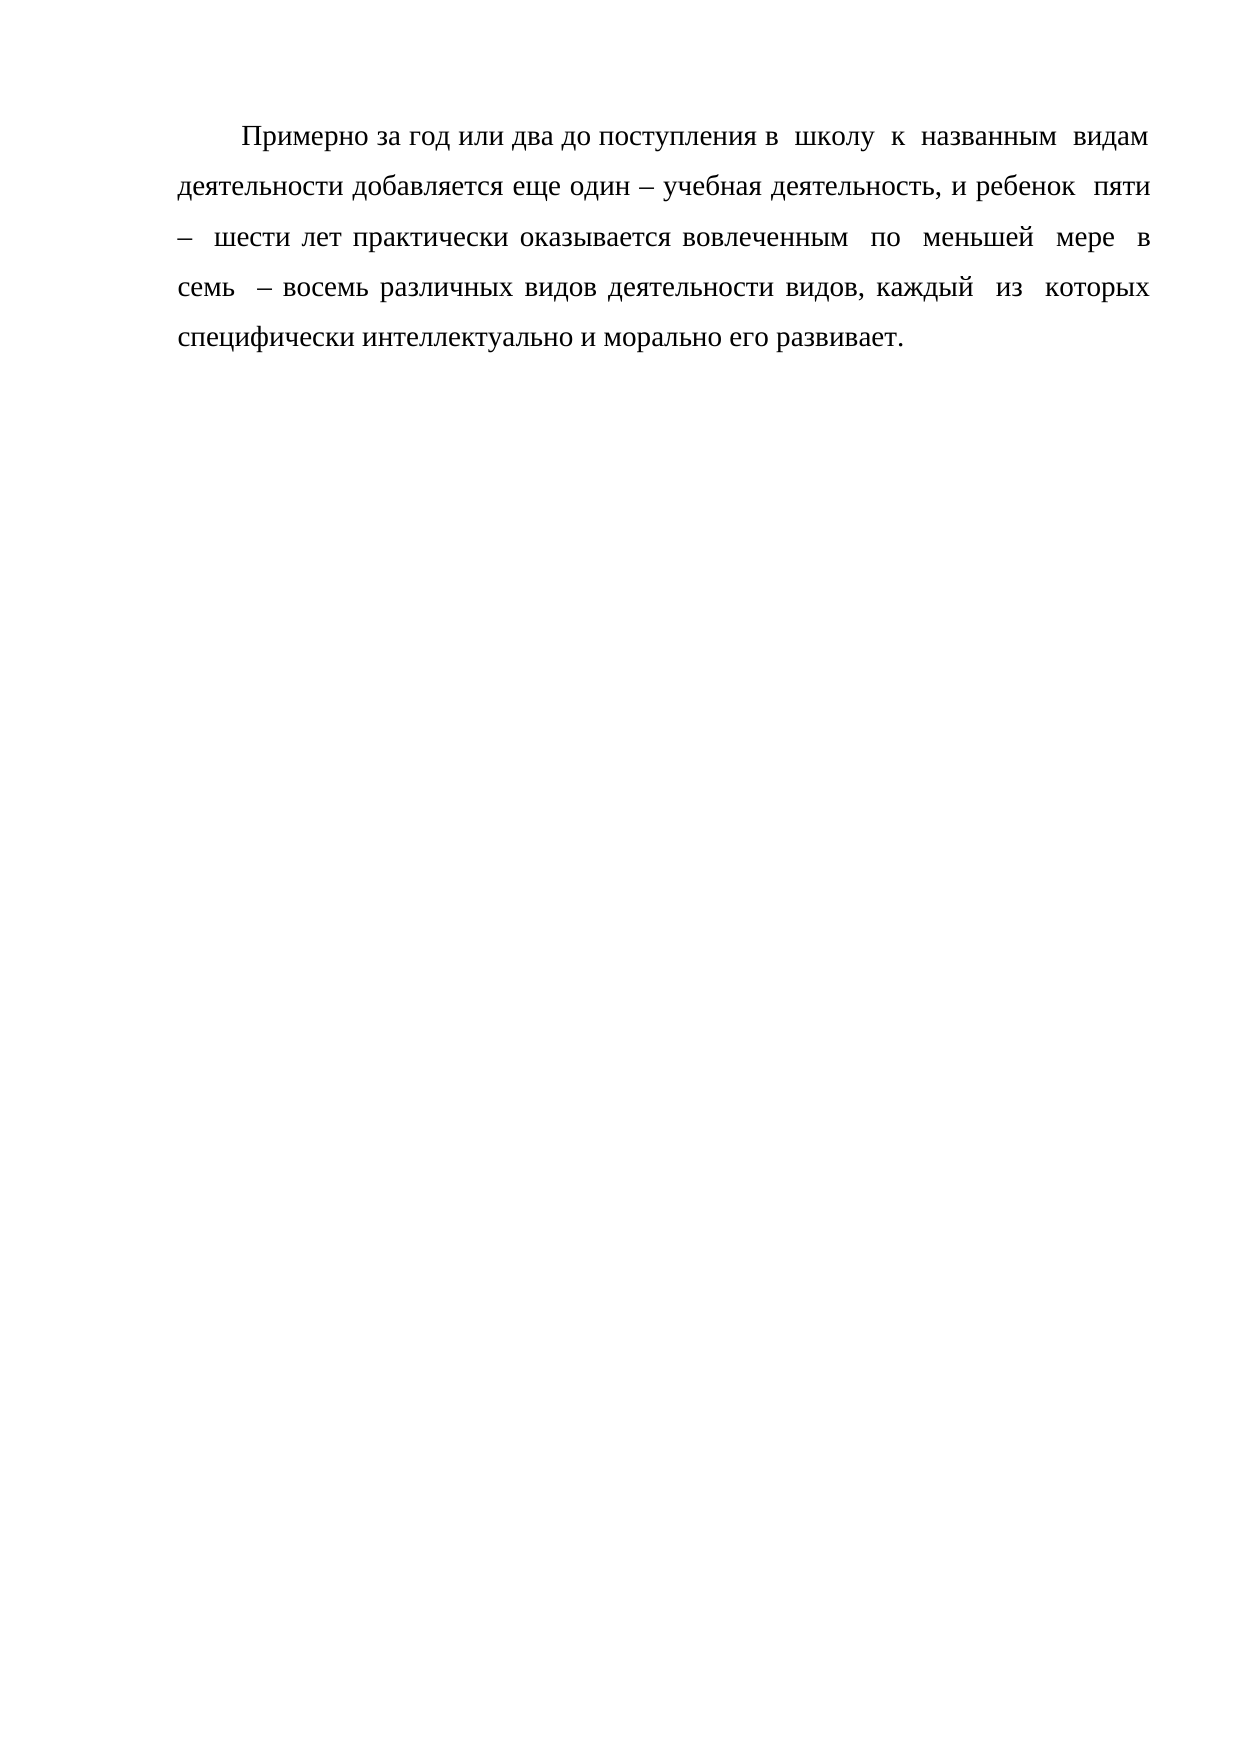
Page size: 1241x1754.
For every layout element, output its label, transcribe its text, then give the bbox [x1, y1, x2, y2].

text Примерно за год или два до поступления в школу к названным видам деятельности добавляется еще один – учебная деятельность, и ребенок пяти – шести лет практически оказывается вовлеченным по меньшей мере в семь – восемь различных видов деятельности видов, каждый из которых специфически интеллектуально и морально его развивает. [177, 118, 1152, 353]
